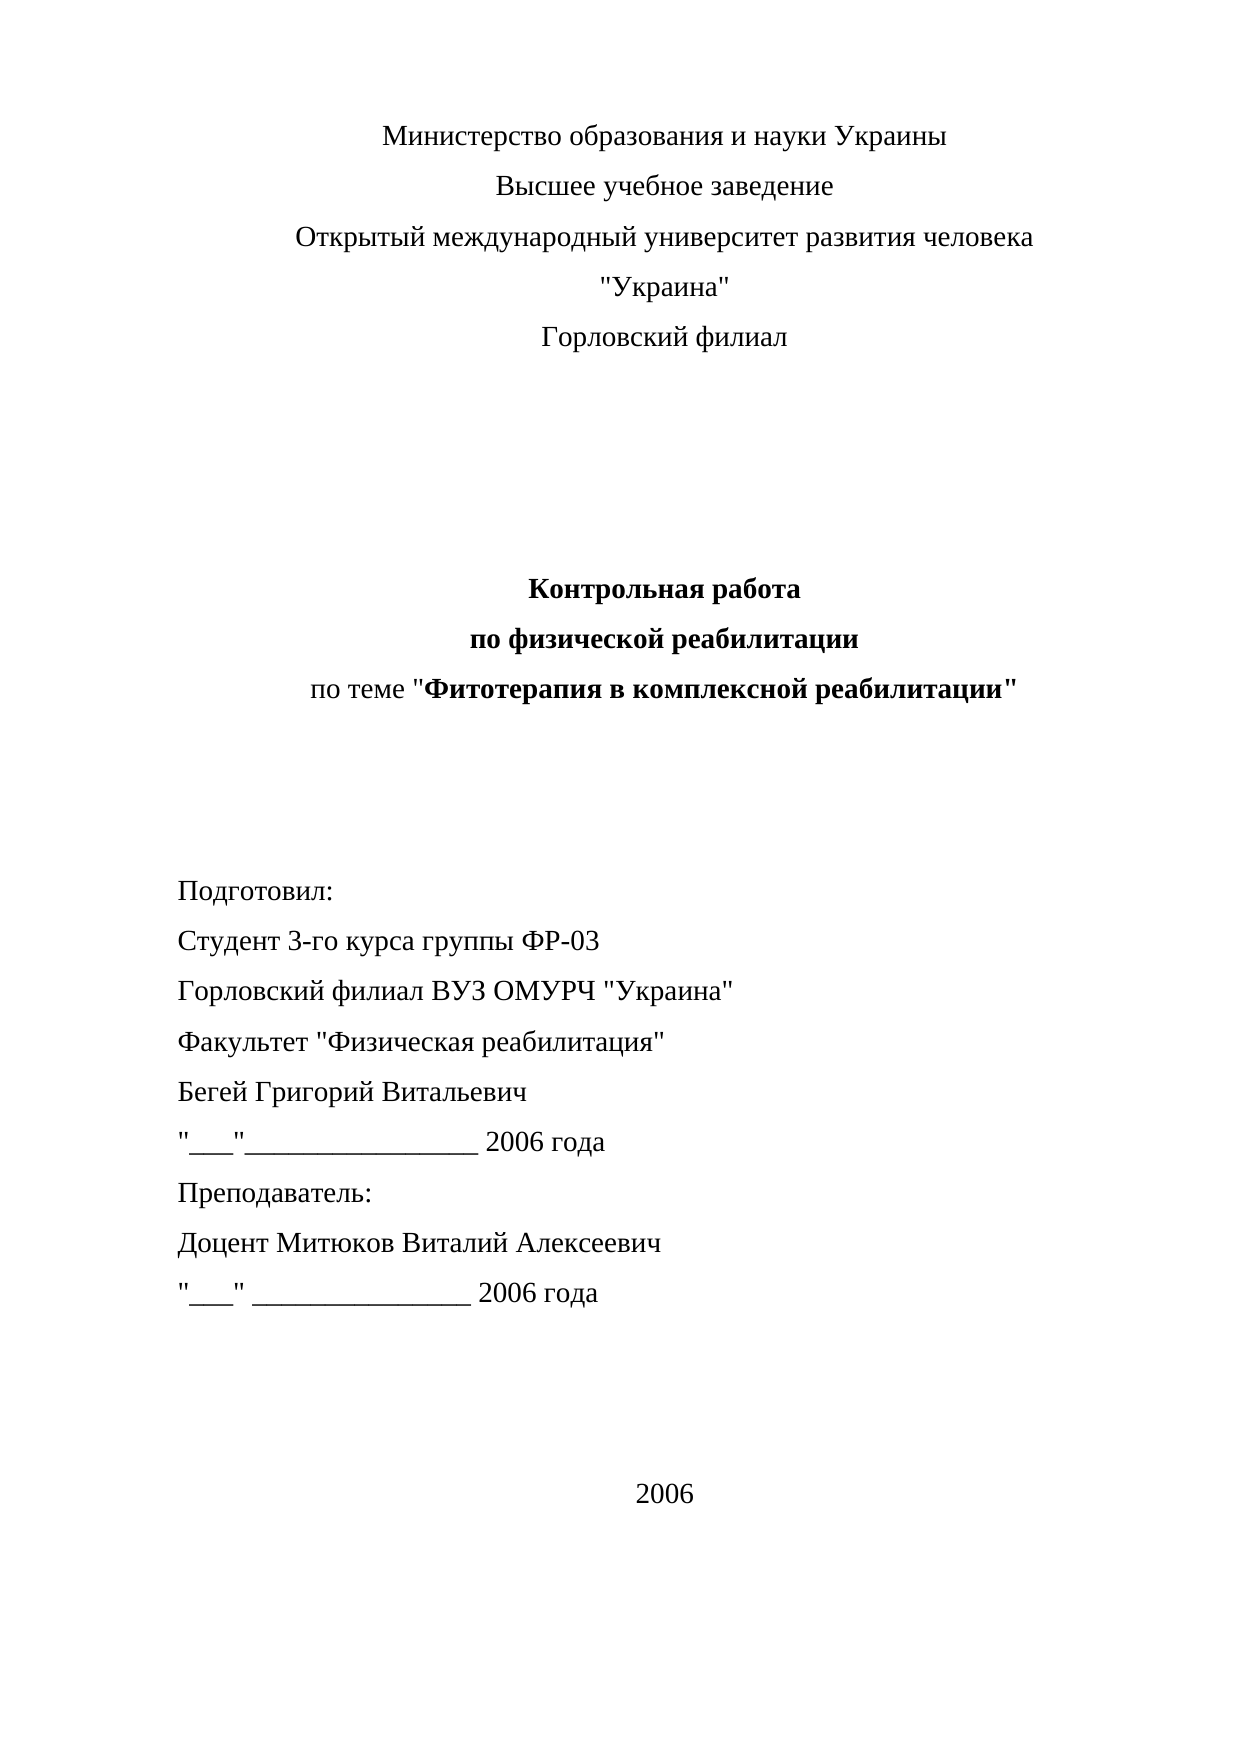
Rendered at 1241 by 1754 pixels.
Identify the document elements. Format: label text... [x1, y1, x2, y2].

text по физической реабилитации [177, 621, 1152, 655]
text Преподаватель: [177, 1175, 1152, 1208]
text Высшее учебное заведение [177, 168, 1152, 202]
text Доцент Митюков Виталий Алексеевич [177, 1225, 1152, 1258]
text 2006 [177, 1477, 1152, 1510]
text "Украина" [177, 269, 1152, 303]
text Подготовил: [177, 873, 1152, 906]
text "___"________________ 2006 года [177, 1124, 1152, 1158]
text Открытый международный университет развития человека [177, 219, 1152, 252]
text Студент 3-го курса группы ФР-03 [177, 923, 1152, 957]
text "___" _______________ 2006 года [177, 1275, 1152, 1309]
text Горловский филиал [177, 319, 1152, 353]
text Контрольная работа [177, 571, 1152, 604]
text по теме "Фитотерапия в комплексной реабилитации" [177, 672, 1152, 705]
text Факультет "Физическая реабилитация" [177, 1024, 1152, 1057]
text Горловский филиал ВУЗ ОМУРЧ "Украина" [177, 973, 1152, 1007]
text Министерство образования и науки Украины [177, 118, 1152, 152]
text Бегей Григорий Витальевич [177, 1074, 1152, 1108]
